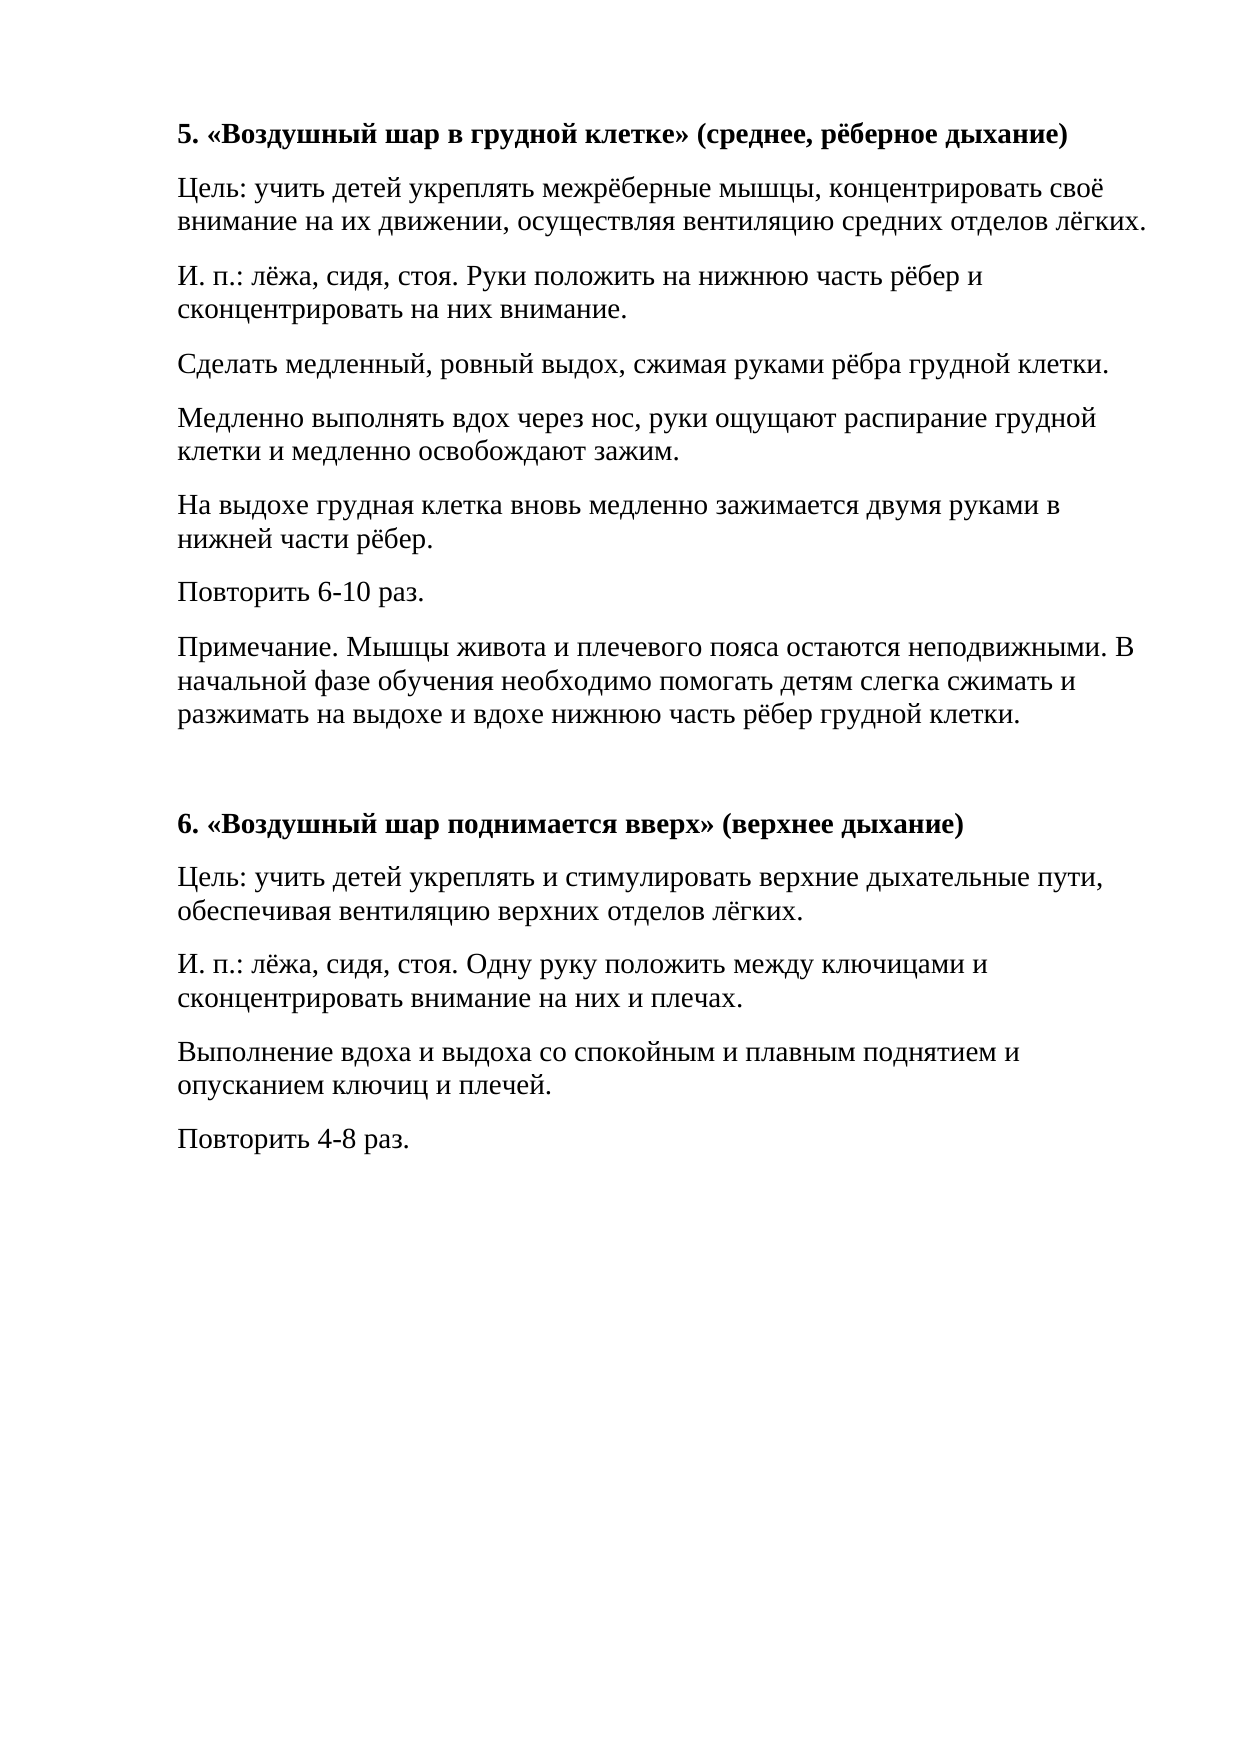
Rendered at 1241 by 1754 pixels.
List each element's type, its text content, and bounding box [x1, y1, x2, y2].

text Медленно выполнять вдох через нос, руки ощущают распирание грудной клетки и медленно освобождают зажим. [177, 400, 1161, 467]
text Цель: учить детей укреплять межрёберные мышцы, концентрировать своё внимание на их движении, осуществляя вентиляцию средних отделов лёгких. [177, 170, 1161, 237]
text Выполнение вдоха и выдоха со спокойным и плавным поднятием и опусканием ключиц и плечей. [177, 1034, 1022, 1101]
text На выдохе грудная клетка вновь медленно зажимается двумя руками в нижней части рёбер. [177, 487, 1146, 554]
text И. п.: лёжа, сидя, стоя. Одну руку положить между ключицами и сконцентрировать внимание на них и плечах. [177, 946, 1161, 1013]
text Повторить 4-8 раз. [177, 1121, 1161, 1154]
text Цель: учить детей укреплять и стимулировать верхние дыхательные пути, обеспечивая вентиляцию верхних отделов лёгких. [177, 859, 1161, 926]
text Примечание. Мышцы живота и плечевого пояса остаются неподвижными. В начальной фазе обучения необходимо помогать детям слегка сжимать и разжимать на выдохе и вдохе нижнюю часть рёбер грудной клетки. [177, 629, 1161, 730]
text Повторить 6-10 раз. [177, 574, 1161, 608]
text И. п.: лёжа, сидя, стоя. Руки положить на нижнюю часть рёбер и сконцентрировать на них внимание. [177, 258, 1161, 325]
subtitle «Воздушный шар поднимается вверх» (верхнее дыхание) [177, 806, 1161, 839]
subtitle «Воздушный шар в грудной клетке» (среднее, рёберное дыхание) [177, 116, 1161, 150]
text Сделать медленный, ровный выдох, сжимая руками рёбра грудной клетки. [177, 346, 1161, 379]
